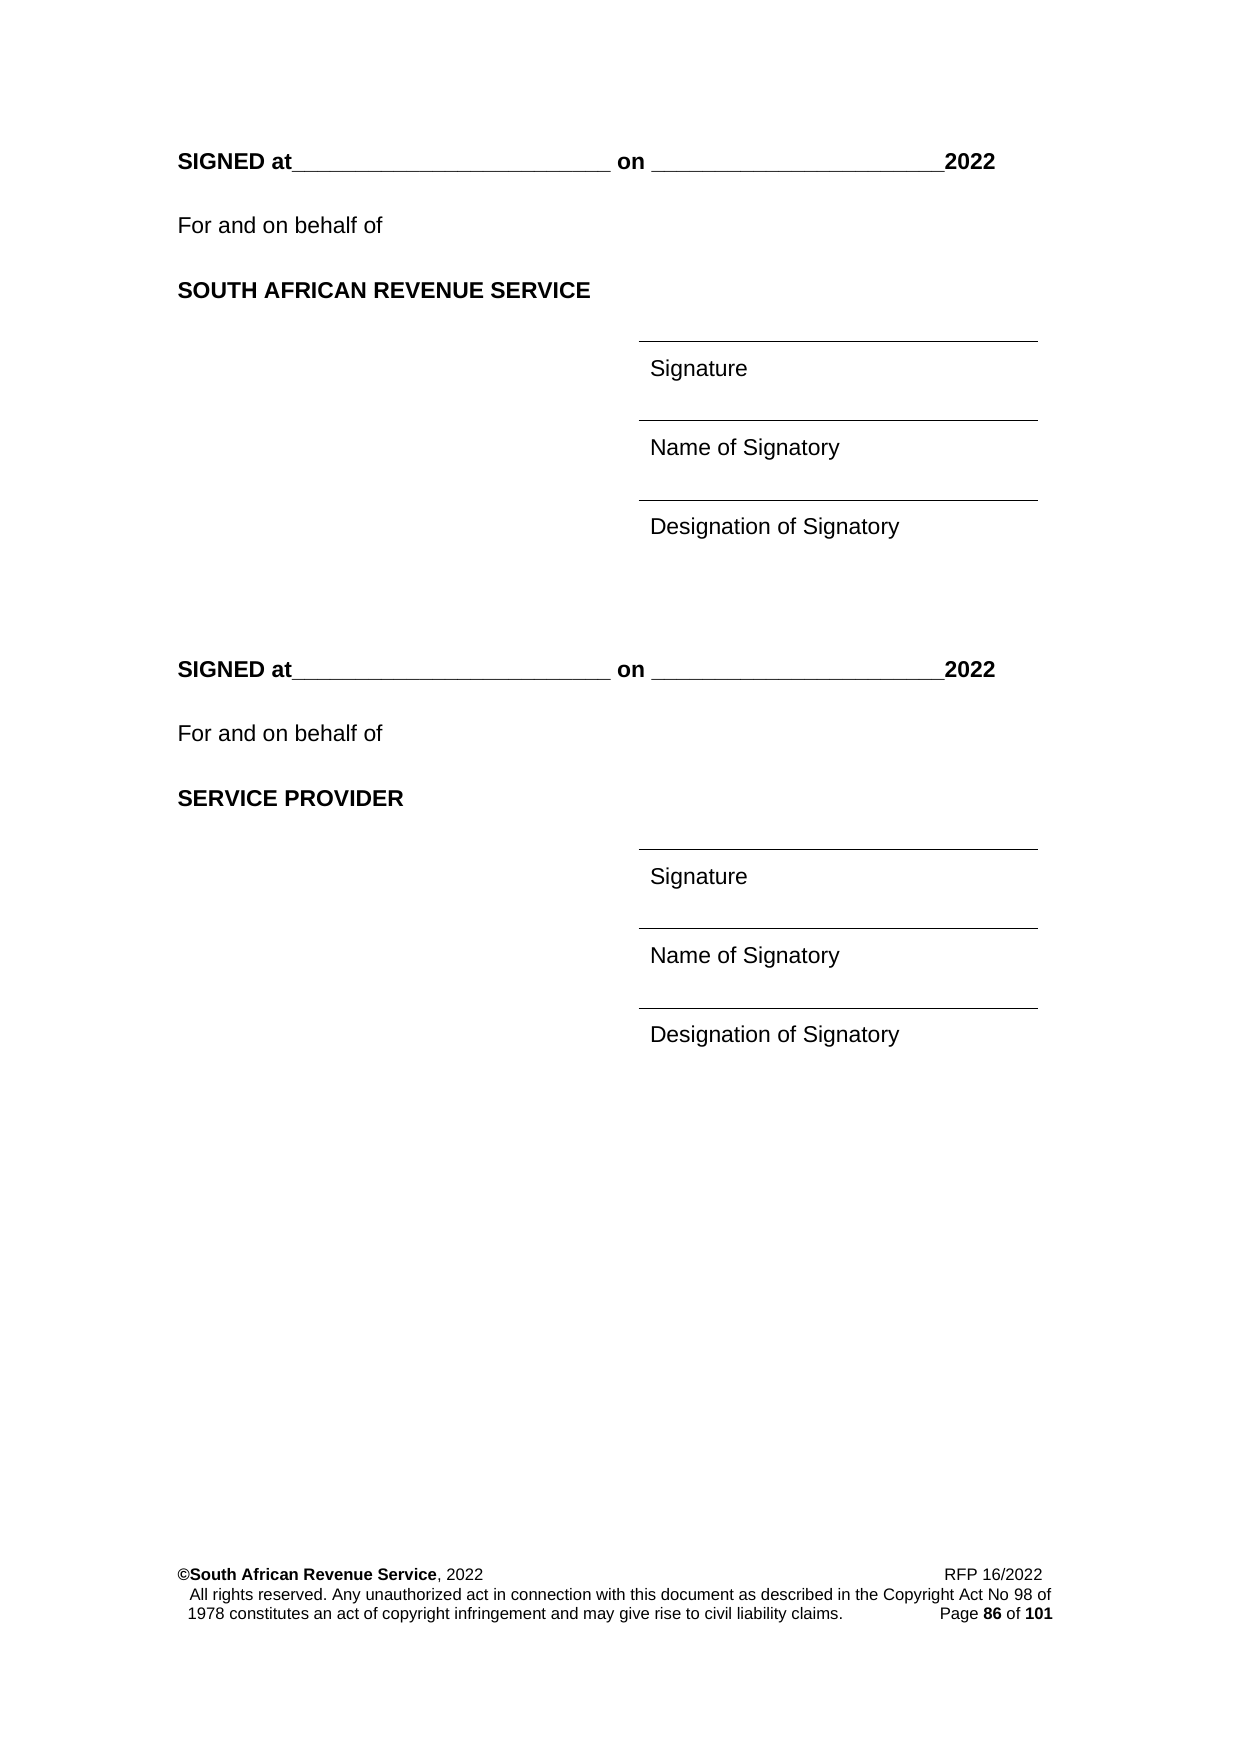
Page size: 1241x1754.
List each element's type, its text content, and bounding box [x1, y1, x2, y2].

text For and on behalf of [177, 720, 1063, 746]
table_cell Designation of Signatory [639, 501, 1038, 579]
text SIGNED at_________________________ on _______________________2022 [177, 148, 1063, 174]
table_cell Name of Signatory [639, 421, 1038, 499]
text For and on behalf of [177, 212, 1063, 238]
text SOUTH AFRICAN REVENUE SERVICE [177, 277, 1063, 303]
table_header Signature [639, 850, 1038, 928]
text SERVICE PROVIDER [177, 784, 1063, 811]
table_cell Designation of Signatory [639, 1009, 1038, 1087]
text SIGNED at_________________________ on _______________________2022 [177, 656, 1063, 682]
table_header Signature [639, 342, 1038, 420]
table_cell Name of Signatory [639, 929, 1038, 1007]
